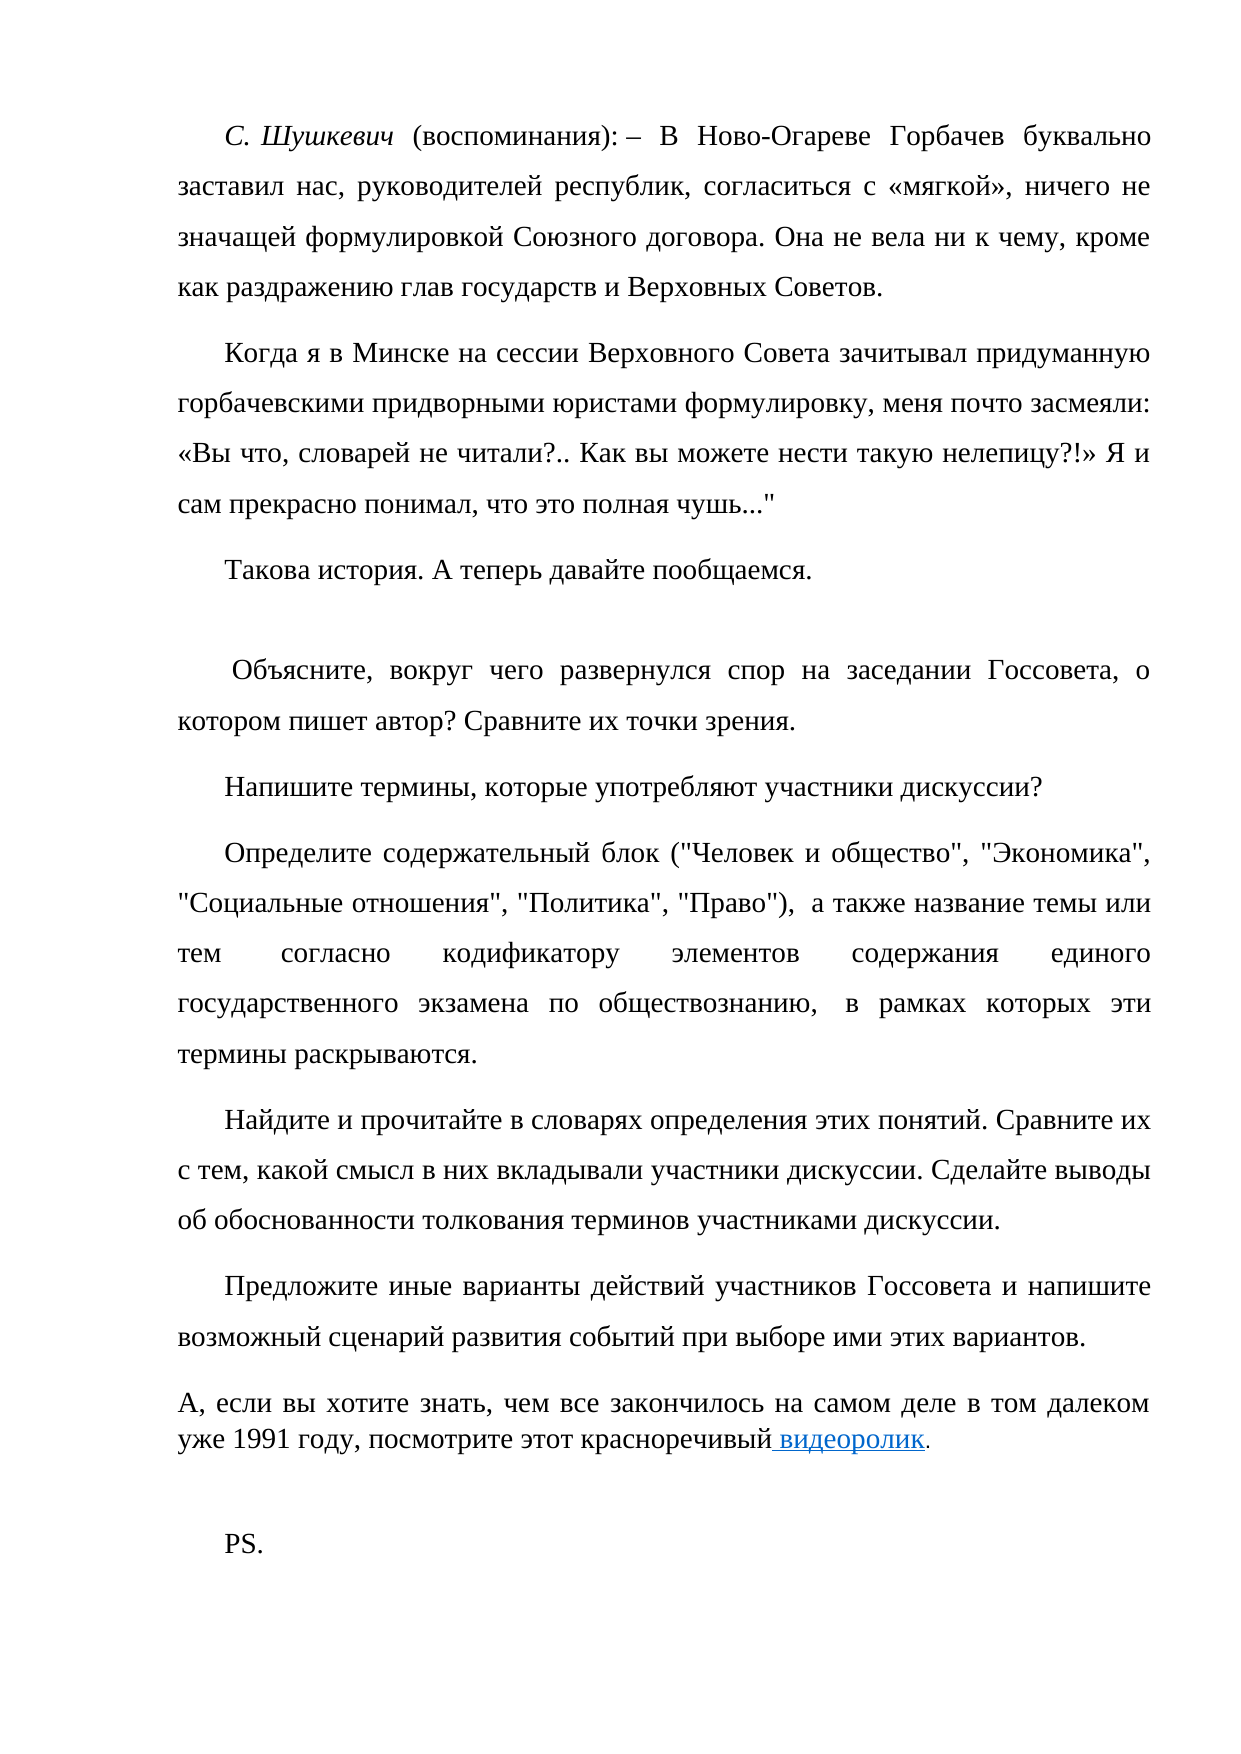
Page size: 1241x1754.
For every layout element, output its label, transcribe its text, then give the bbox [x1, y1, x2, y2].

text Предложите иные варианты действий участников Госсовета и напишите возможный сценарий развития событий при выборе ими этих вариантов. [177, 1268, 1152, 1352]
text Такова история. А теперь давайте пообщаемся. [177, 552, 1152, 585]
text PS. [177, 1526, 1152, 1560]
text Когда я в Минске на сессии Верховного Совета зачитывал придуманную горбачевскими придворными юристами формулировку, меня почто засмеяли: «Вы что, словарей не читали?.. Как вы можете нести такую нелепицу?!» Я и сам прекрасно понимал, что это полная чушь..." [177, 335, 1152, 519]
text Определите содержательный блок ("Человек и общество", "Экономика", "Социальные отношения", "Политика", "Право"), а также название темы или тем согласно кодификатору элементов содержания единого государственного экзамена по обществознанию, в рамках которых эти термины раскрываются. [177, 835, 1152, 1069]
text С. Шушкевич (воспоминания): – В Ново-Огареве Горбачев буквально заставил нас, руководителей республик, согласиться с «мягкой», ничего не значащей формулировкой Союзного договора. Она не вела ни к чему, кроме как раздражению глав государств и Верховных Советов. [177, 118, 1152, 303]
text Напишите термины, которые употребляют участники дискуссии? [177, 769, 1152, 802]
text Найдите и прочитайте в словарях определения этих понятий. Сравните их с тем, какой смысл в них вкладывали участники дискуссии. Сделайте выводы об обоснованности толкования терминов участниками дискуссии. [177, 1102, 1152, 1236]
text А, если вы хотите знать, чем все закончилось на самом деле в том далеком уже 1991 году, посмотрите этот красноречивый видеоролик. [177, 1385, 1152, 1454]
text Объясните, вокруг чего развернулся спор на заседании Госсовета, о котором пишет автор? Сравните их точки зрения. [177, 602, 1152, 736]
